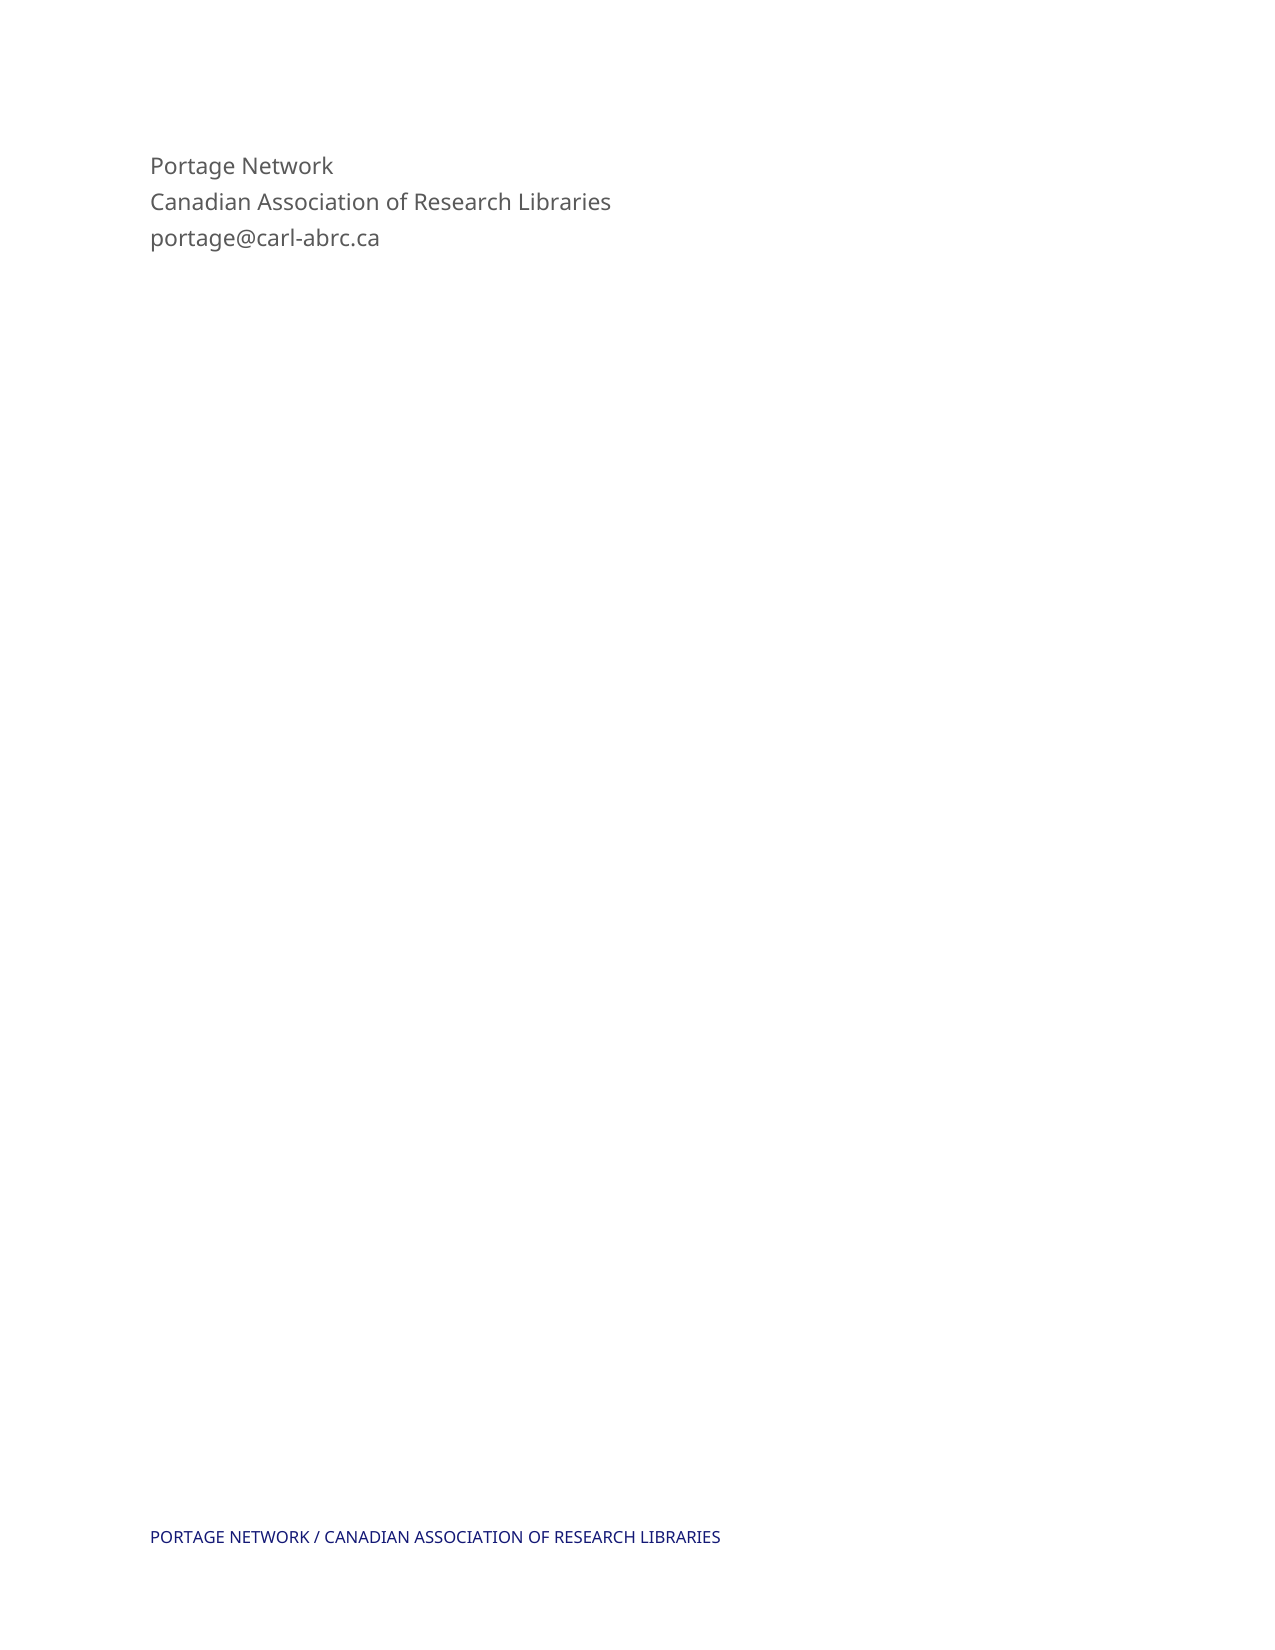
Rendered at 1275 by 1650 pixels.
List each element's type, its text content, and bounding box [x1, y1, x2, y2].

text Canadian Association of Research Libraries [150, 186, 1137, 217]
text portage@carl-abrc.ca [150, 222, 1137, 253]
text Portage Network [150, 150, 1137, 181]
